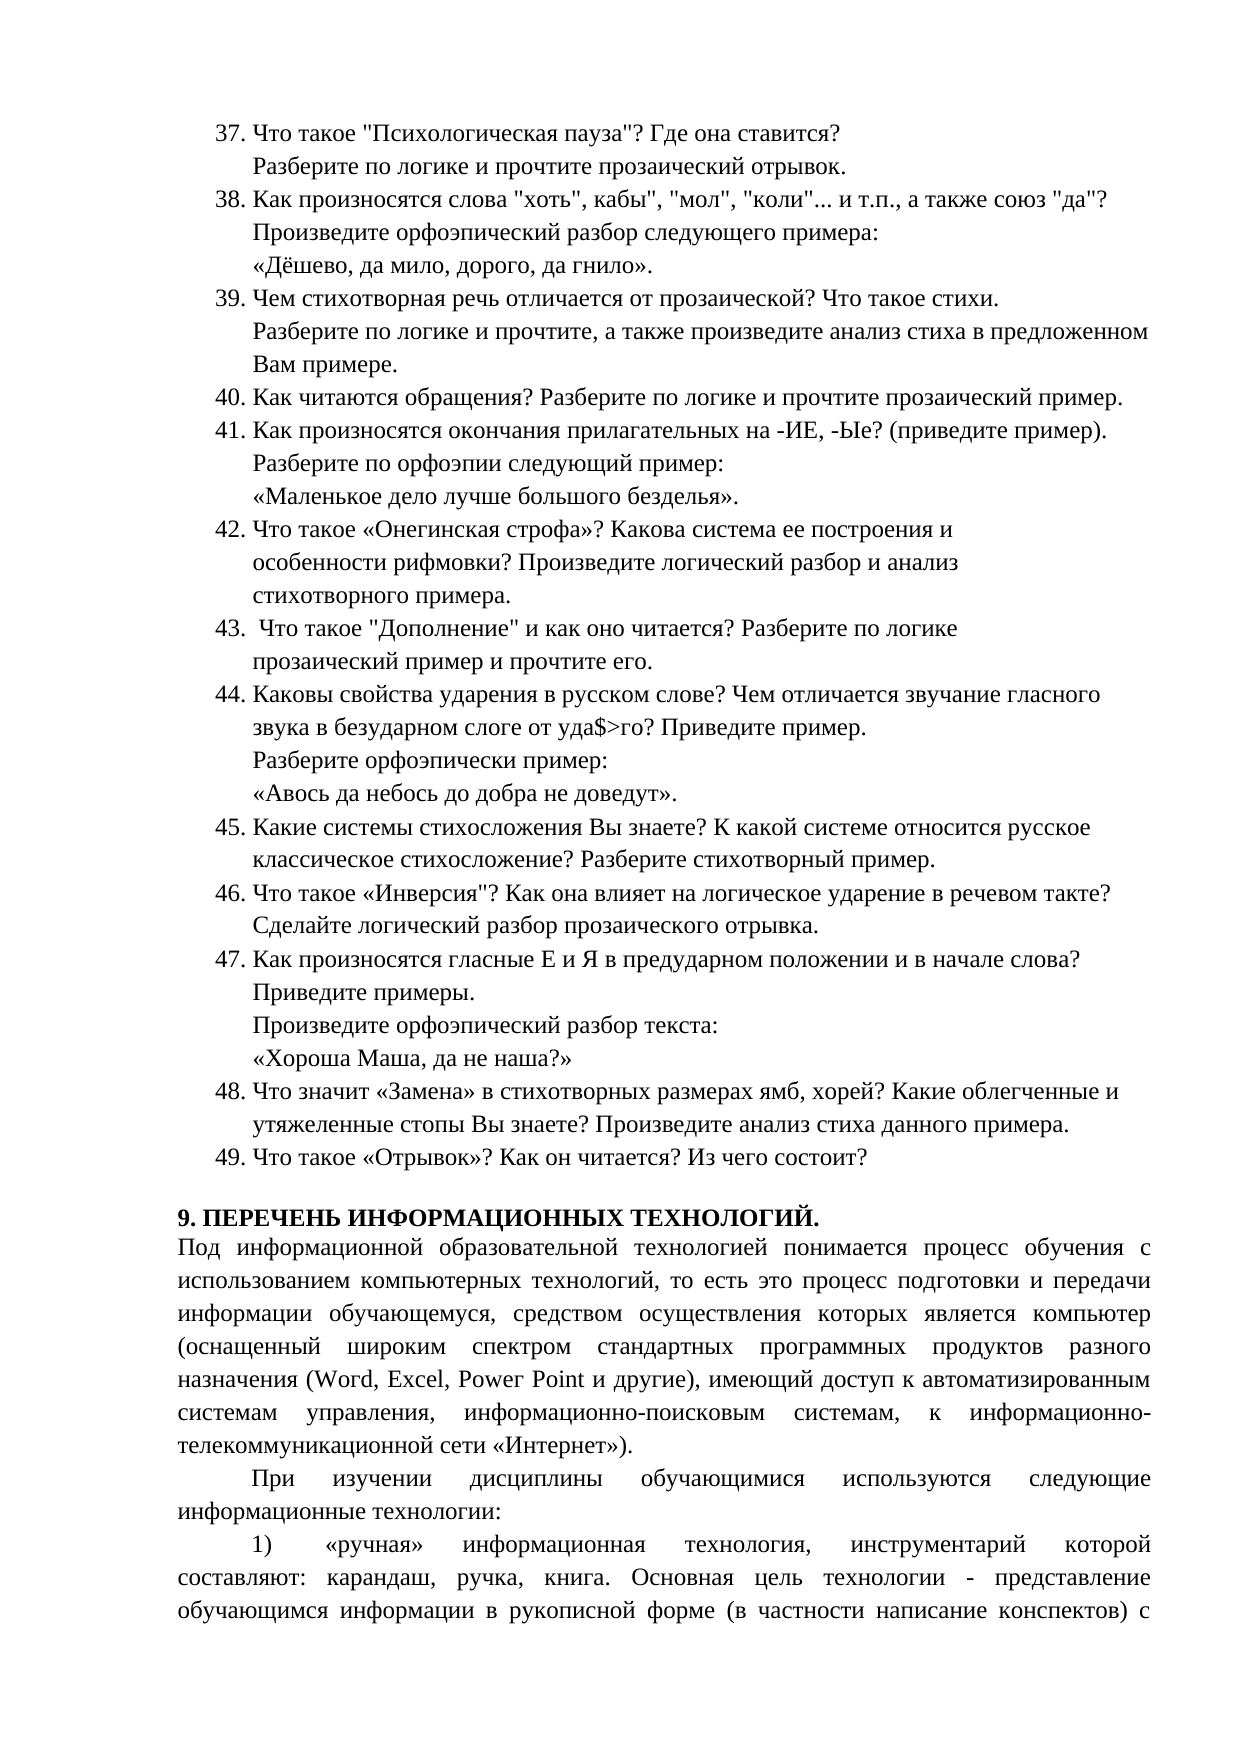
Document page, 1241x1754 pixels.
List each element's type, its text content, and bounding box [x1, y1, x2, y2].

list Как произносятся окончания прилагательных на -ИЕ, -Ые? (приведите пример). Разберите по орфоэпии следующий пример: «Маленькое дело лучше большого безделья». [215, 415, 1152, 510]
text 9. ПЕРЕЧЕНЬ ИНФОРМАЦИОННЫХ ТЕХНОЛОГИЙ. [177, 1203, 1152, 1232]
list Что такое «Отрывок»? Как он читается? Из чего состоит? [215, 1142, 1152, 1171]
list Как произносятся гласные Е и Я в предударном положении и в начале слова? Приведите примеры. Произведите орфоэпический разбор текста: «Хороша Маша, да не наша?» [215, 944, 1152, 1071]
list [177, 1529, 1152, 1624]
list Каковы свойства ударения в русском слове? Чем отличается звучание гласного звука в безударном слоге от уда$>го? Приведите пример. Разберите орфоэпически пример: «Авось да небось до добра не доведут». [215, 679, 1152, 807]
list Как произносятся слова "хоть", кабы", "мол", "коли"... и т.п., а также союз "да"? Произведите орфоэпический разбор следующего примера: «Дёшево, да мило, дорого, да гнило». [215, 184, 1152, 279]
text При изучении дисциплины обучающимися используются следующие информационные технологии: [177, 1463, 1152, 1525]
list Что значит «Замена» в стихотворных размерах ямб, хорей? Какие облегченные и утяжеленные стопы Вы знаете? Произведите анализ стиха данного примера. [215, 1076, 1152, 1137]
list Что такое "Психологическая пауза"? Где она ставится? Разберите по логике и прочтите прозаический отрывок. [215, 118, 1152, 180]
list Что такое "Дополнение" и как оно читается? Разберите по логике прозаический пример и прочтите его. [215, 613, 1152, 675]
list Что такое «Инверсия"? Как она влияет на логическое ударение в речевом такте? Сделайте логический разбор прозаического отрывка. [215, 878, 1152, 939]
text Под информационной образовательной технологией понимается процесс обучения с использованием компьютерных технологий, то есть это процесс подготовки и передачи информации обучающемуся, средством осуществления которых является компьютер (оснащенный широким спектром стандартных программных продуктов разного назначения (Wогd, Ехсеl, Powег Роint и другие), имеющий доступ к автоматизированным системам управления, информационно-поисковым системам, к информационно-телекоммуникационной сети «Интернет»). [177, 1232, 1152, 1459]
list Чем стихотворная речь отличается от прозаической? Что такое стихи. Разберите по логике и прочтите, а также произведите анализ стиха в предложенном Вам примере. [215, 283, 1152, 378]
list Какие системы стихосложения Вы знаете? К какой системе относится русское классическое стихосложение? Разберите стихотворный пример. [215, 812, 1152, 873]
list Как читаются обращения? Разберите по логике и прочтите прозаический пример. [215, 382, 1152, 411]
list Что такое «Онегинская строфа»? Какова система ее построения и особенности рифмовки? Произведите логический разбор и анализ стихотворного примера. [215, 514, 1152, 609]
